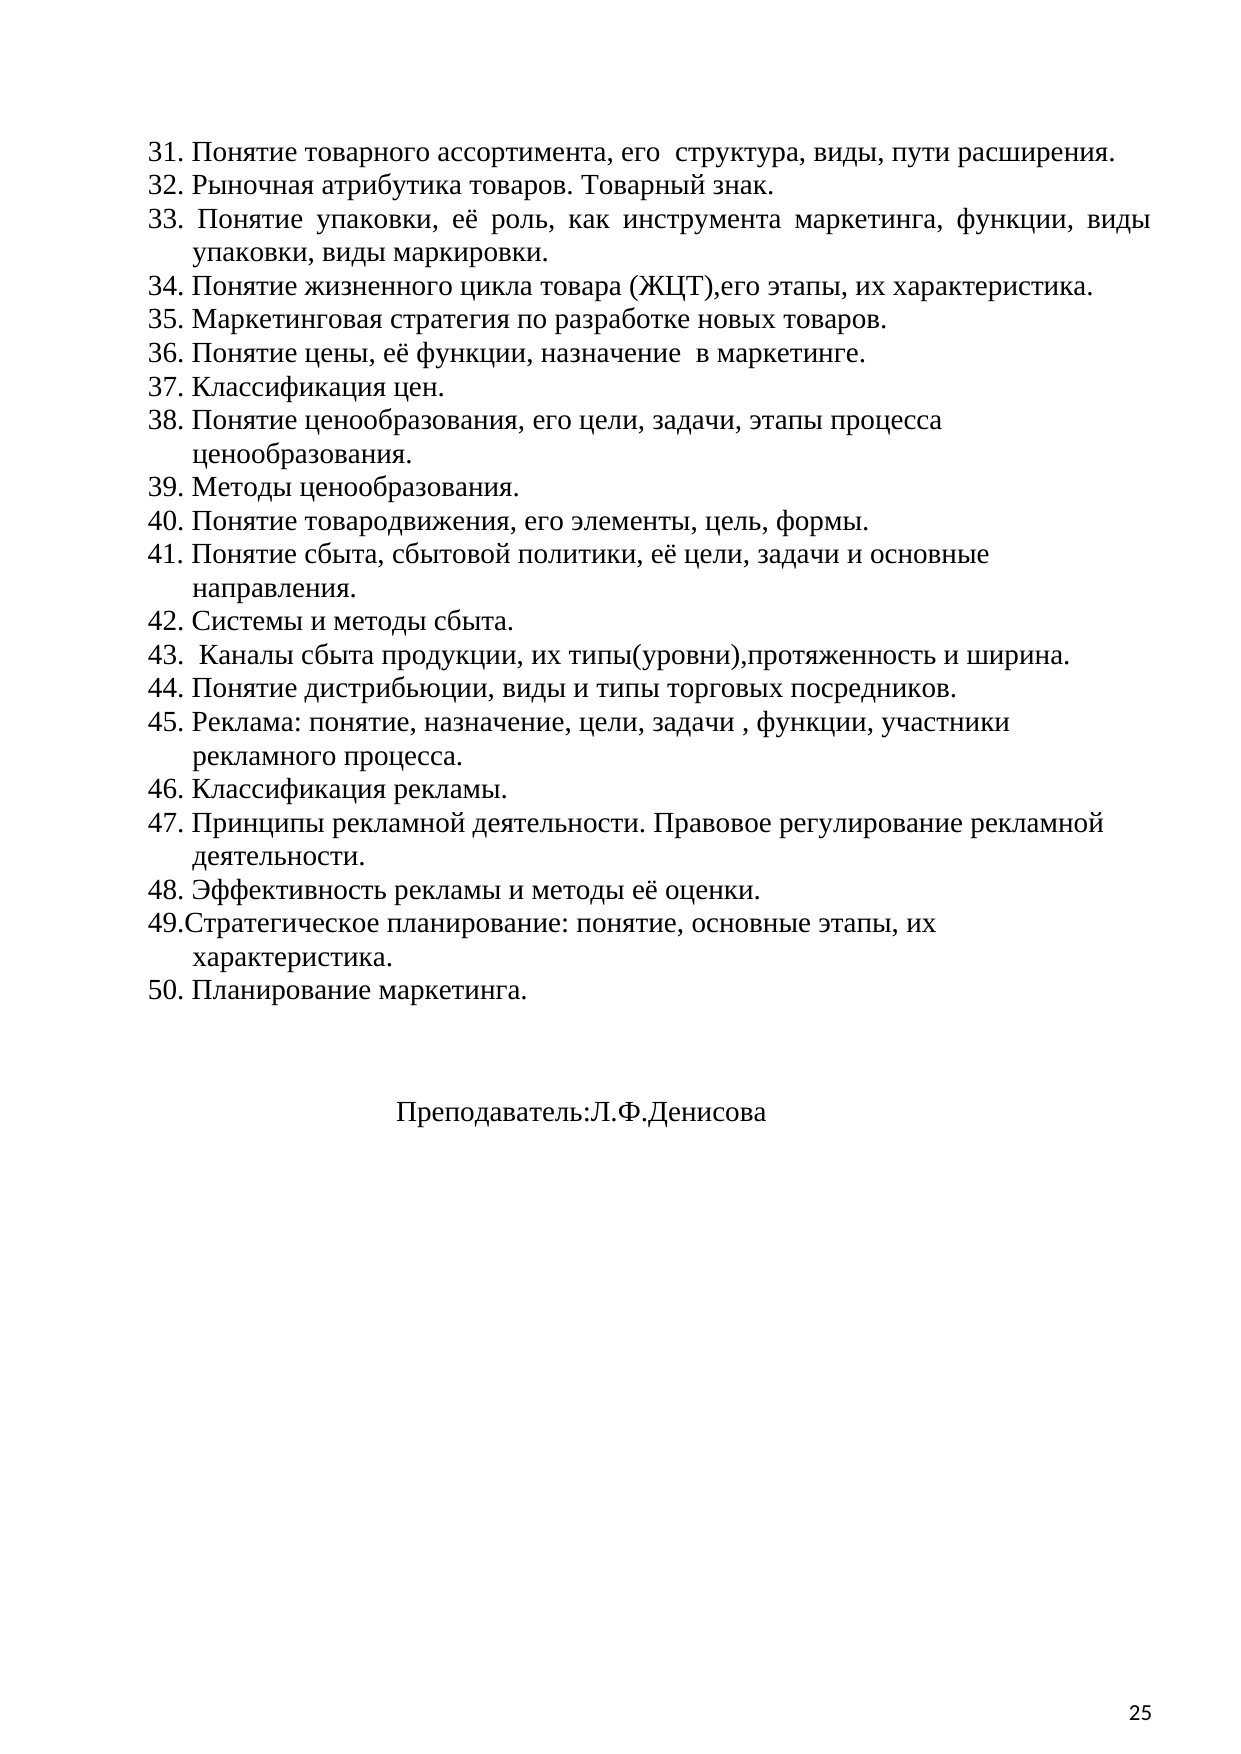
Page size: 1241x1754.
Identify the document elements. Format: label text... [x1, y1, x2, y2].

text 43. Каналы сбыта продукции, их типы(уровни),протяженность и ширина. [148, 637, 1152, 671]
text 36. Понятие цены, её функции, назначение в маркетинге. [148, 335, 1152, 369]
text 50. Планирование маркетинга. [148, 972, 1152, 1006]
text 37. Классификация цен. [148, 369, 1152, 402]
text 47. Принципы рекламной деятельности. Правовое регулирование рекламной деятельности. [148, 805, 1152, 872]
text 46. Классификация рекламы. [148, 771, 1152, 805]
text 49.Стратегическое планирование: понятие, основные этапы, их характеристика. [148, 905, 1152, 972]
text 41. Понятие сбыта, сбытовой политики, её цели, задачи и основные направления. [118, 536, 1152, 603]
text 39. Методы ценообразования. [148, 469, 1152, 503]
text 42. Системы и методы сбыта. [148, 603, 1152, 637]
text 34. Понятие жизненного цикла товара (ЖЦТ),его этапы, их характеристика. [148, 268, 1152, 302]
text 48. Эффективность рекламы и методы её оценки. [148, 872, 1152, 905]
text 32. Рыночная атрибутика товаров. Товарный знак. [148, 167, 1152, 201]
text Преподаватель:Л.Ф.Денисова [162, 1094, 1152, 1127]
text 38. Понятие ценообразования, его цели, задачи, этапы процесса ценообразования. [148, 402, 1152, 469]
text 35. Маркетинговая стратегия по разработке новых товаров. [148, 302, 1152, 335]
text 40. Понятие товародвижения, его элементы, цель, формы. [148, 503, 1152, 536]
text 44. Понятие дистрибьюции, виды и типы торговых посредников. [148, 671, 1152, 704]
text 31. Понятие товарного ассортимента, его структура, виды, пути расширения. [148, 134, 1152, 167]
text 45. Реклама: понятие, назначение, цели, задачи , функции, участники рекламного процесса. [148, 704, 1152, 771]
text 33. Понятие упаковки, её роль, как инструмента маркетинга, функции, виды упаковки, виды маркировки. [148, 201, 1152, 268]
